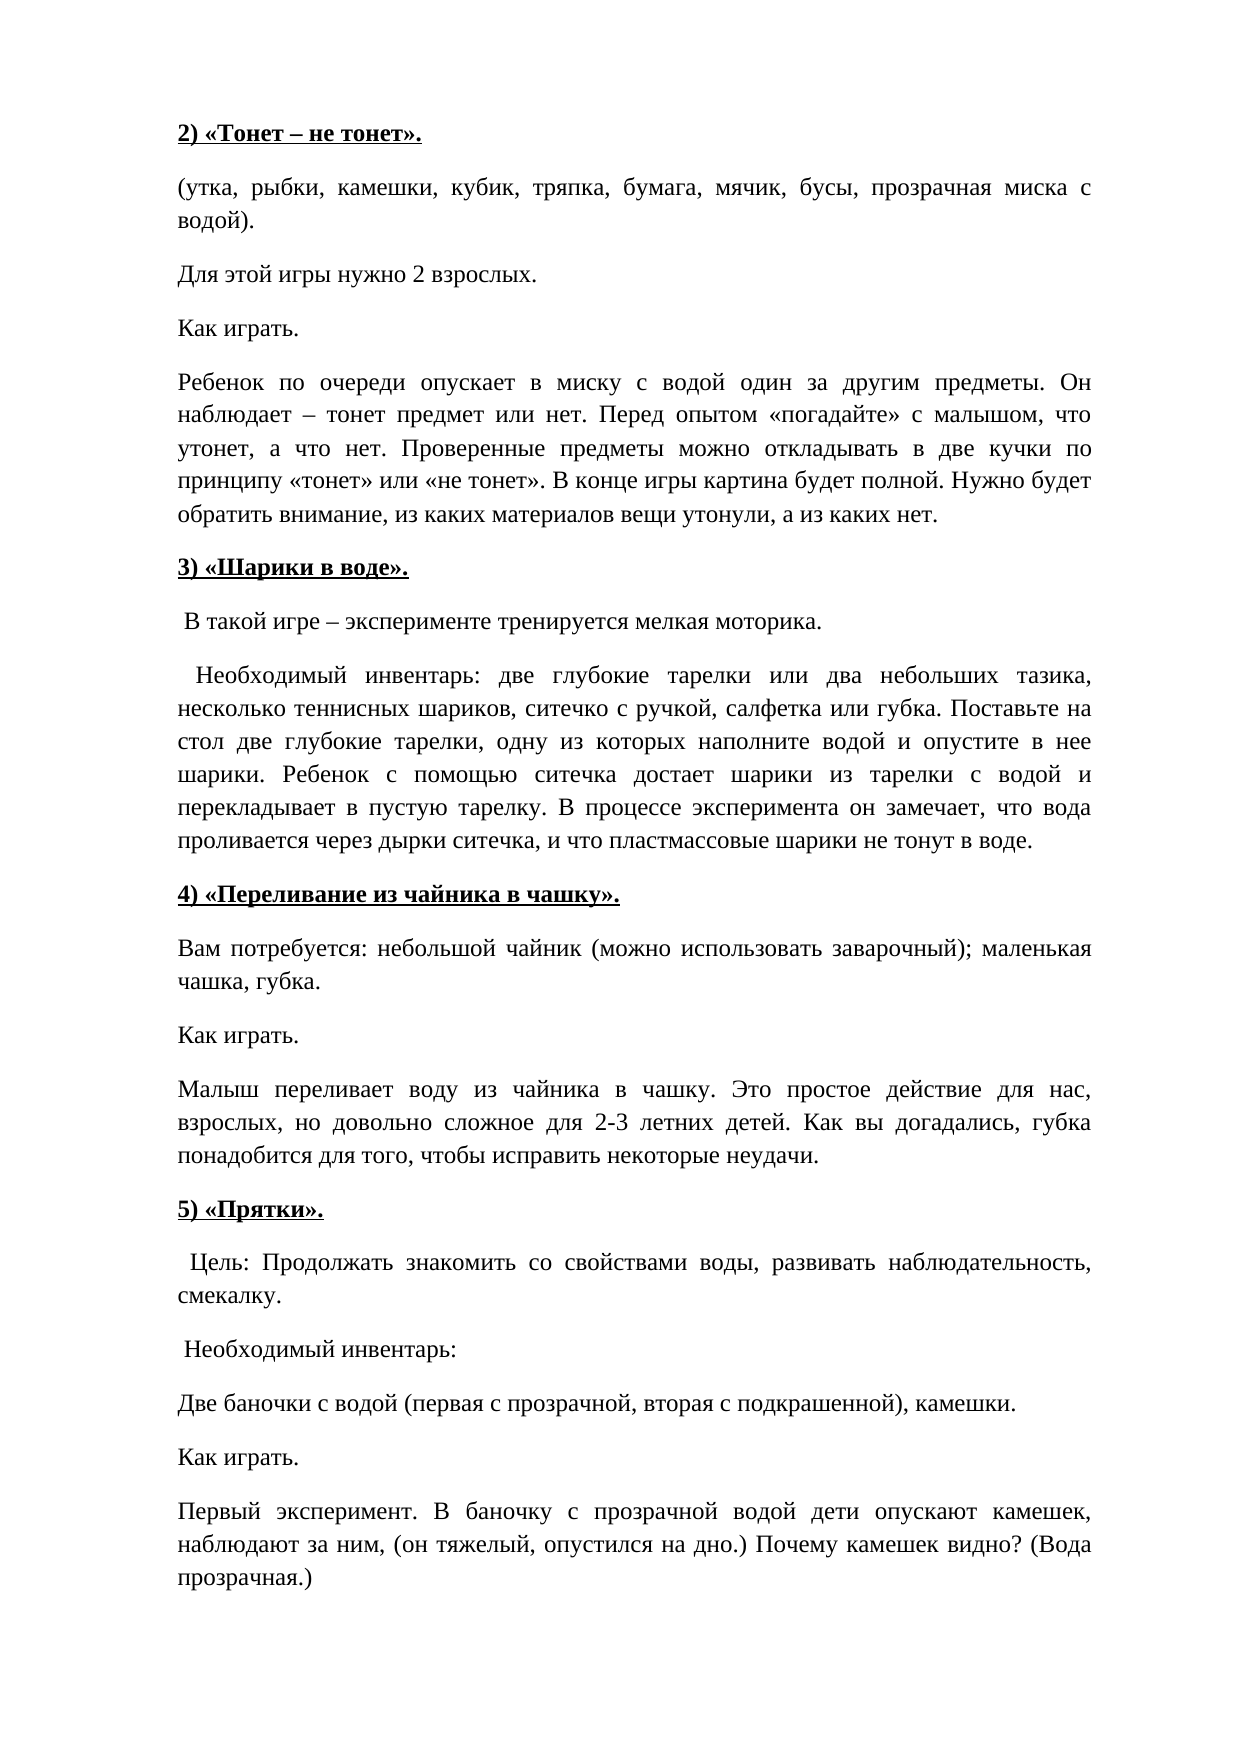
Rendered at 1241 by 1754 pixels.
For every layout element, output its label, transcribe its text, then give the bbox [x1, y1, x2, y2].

text Две баночки с водой (первая с прозрачной, вторая с подкрашенной), камешки. [177, 1388, 1093, 1417]
text Цель: Продолжать знакомить со свойствами воды, развивать наблюдательность, смекалку. [177, 1247, 1093, 1309]
text Как играть. [177, 313, 1093, 341]
text Малыш переливает воду из чайника в чашку. Это простое действие для нас, взрослых, но довольно сложное для 2-3 летних детей. Как вы догадались, губка понадобится для того, чтобы исправить некоторые неудачи. [177, 1074, 1093, 1168]
text 4) «Переливание из чайника в чашку». [177, 879, 1093, 908]
text В такой игре – эксперименте тренируется мелкая моторика. [177, 606, 1093, 635]
text 2) «Тонет – не тонет». [177, 118, 1093, 147]
text Первый эксперимент. В баночку с прозрачной водой дети опускают камешек, наблюдают за ним, (он тяжелый, опустился на дно.) Почему камешек видно? (Вода прозрачная.) [177, 1496, 1093, 1591]
text Как играть. [177, 1442, 1093, 1471]
text (утка, рыбки, камешки, кубик, тряпка, бумага, мячик, бусы, прозрачная миска с водой). [177, 172, 1093, 234]
text Как играть. [177, 1020, 1093, 1049]
text Ребенок по очереди опускает в миску с водой один за другим предметы. Он наблюдает – тонет предмет или нет. Перед опытом «погадайте» с малышом, что утонет, а что нет. Проверенные предметы можно откладывать в две кучки по принципу «тонет» или «не тонет». В конце игры картина будет полной. Нужно будет обратить внимание, из каких материалов вещи утонули, а из каких нет. [177, 367, 1093, 527]
text 3) «Шарики в воде». [177, 552, 1093, 581]
text 5) «Прятки». [177, 1194, 1093, 1222]
text Вам потребуется: небольшой чайник (можно использовать заварочный); маленькая чашка, губка. [177, 933, 1093, 995]
text Необходимый инвентарь: две глубокие тарелки или два небольших тазика, несколько теннисных шариков, ситечко с ручкой, салфетка или губка. Поставьте на стол две глубокие тарелки, одну из которых наполните водой и опустите в нее шарики. Ребенок с помощью ситечка достает шарики из тарелки с водой и перекладывает в пустую тарелку. В процессе эксперимента он замечает, что вода проливается через дырки ситечка, и что пластмассовые шарики не тонут в воде. [177, 660, 1093, 854]
text Для этой игры нужно 2 взрослых. [177, 259, 1093, 288]
text Необходимый инвентарь: [177, 1334, 1093, 1363]
